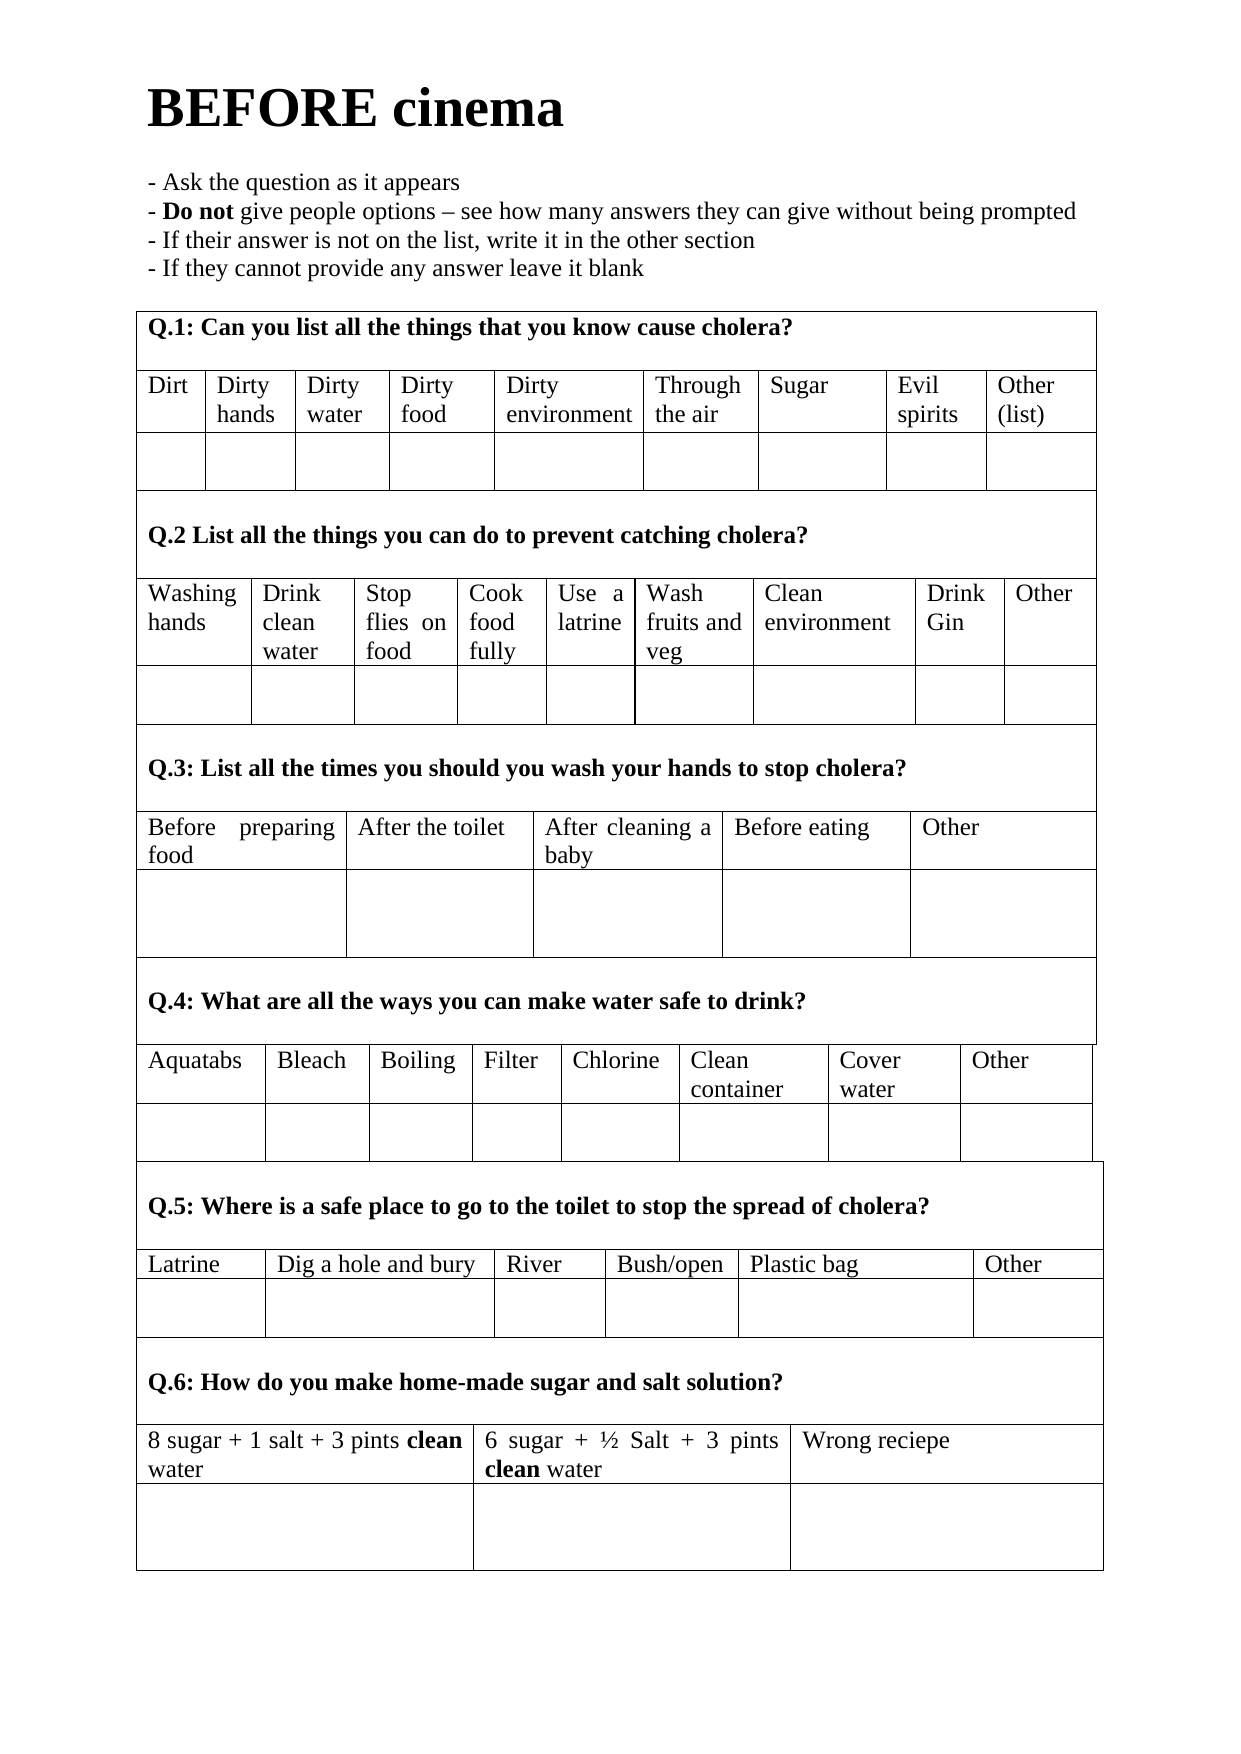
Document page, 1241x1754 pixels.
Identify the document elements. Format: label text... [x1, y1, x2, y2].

text - If their answer is not on the list, write it in the other section [148, 225, 1093, 253]
table_cell After cleaning a baby [534, 812, 722, 869]
table_cell Cook food fully [458, 579, 546, 665]
table_cell [206, 433, 295, 490]
table_cell Before eating [723, 812, 910, 869]
table_cell [370, 1104, 472, 1161]
table_cell Bush/open [606, 1250, 738, 1278]
table_cell Q.5: Where is a safe place to go to the toilet to stop the spread of cholera? [137, 1162, 1103, 1248]
table_cell [137, 1279, 265, 1337]
table_cell [759, 433, 886, 490]
table_cell River [495, 1250, 605, 1278]
table_cell Evil spirits [887, 371, 986, 432]
table_cell After the toilet [347, 812, 533, 869]
table_cell [987, 433, 1096, 490]
table_cell Dirt [137, 371, 205, 432]
table_cell [347, 870, 533, 957]
table_cell Wash fruits and veg [636, 579, 753, 665]
text - If they cannot provide any answer leave it blank [148, 253, 1093, 282]
table_cell [1005, 666, 1096, 723]
table_cell [754, 666, 915, 723]
table_cell [296, 433, 389, 490]
table_cell Other [974, 1250, 1103, 1278]
table_cell 6 sugar + ½ Salt + 3 pints clean water [474, 1425, 790, 1483]
table_cell Plastic bag [739, 1250, 973, 1278]
table_cell [137, 433, 205, 490]
table_cell Sugar [759, 371, 886, 432]
table_cell 8 sugar + 1 salt + 3 pints clean water [137, 1425, 473, 1483]
table_cell [390, 433, 494, 490]
table_cell Latrine [137, 1250, 265, 1278]
table_cell [636, 666, 753, 723]
table_cell [474, 1484, 790, 1570]
table_cell Filter [473, 1045, 561, 1103]
text - Ask the question as it appears [148, 167, 1093, 196]
table_cell [887, 433, 986, 490]
table_cell [495, 433, 643, 490]
table_cell Before preparing food [137, 812, 346, 869]
table_cell Wrong reciepe [791, 1425, 1103, 1483]
table_cell [355, 666, 457, 723]
table_cell Dirty food [390, 371, 494, 432]
table_cell [547, 666, 634, 723]
table_cell Clean container [680, 1045, 828, 1103]
table_header Q.1: Can you list all the things that you know cause cholera? [137, 312, 1096, 369]
table_cell [458, 666, 546, 723]
table_cell Other (list) [987, 371, 1096, 432]
table_cell Bleach [266, 1045, 369, 1103]
table_cell Clean environment [754, 579, 915, 665]
table_cell [829, 1104, 960, 1161]
table_cell [961, 1104, 1092, 1161]
table_cell [266, 1104, 369, 1161]
table_cell Q.3: List all the times you should you wash your hands to stop cholera? [137, 725, 1096, 811]
table_cell [562, 1104, 679, 1161]
table_cell Washing hands [137, 579, 251, 665]
table_cell Other [911, 812, 1096, 869]
table_cell [137, 1104, 265, 1161]
table_cell Other [1005, 579, 1096, 665]
table_cell [723, 870, 910, 957]
table_cell [916, 666, 1004, 723]
table_cell Chlorine [562, 1045, 679, 1103]
table_cell [680, 1104, 828, 1161]
table_cell Dig a hole and bury [266, 1250, 494, 1278]
table_cell Drink clean water [252, 579, 354, 665]
table_cell Q.4: What are all the ways you can make water safe to drink? [137, 958, 1096, 1044]
table_cell [266, 1279, 494, 1337]
table_cell Dirty environment [495, 371, 643, 432]
table_cell [137, 666, 251, 723]
table_cell [974, 1279, 1103, 1337]
table_cell [252, 666, 354, 723]
table_cell Dirty hands [206, 371, 295, 432]
table_cell [791, 1484, 1103, 1570]
table_cell Use a latrine [547, 579, 634, 665]
table_cell [911, 870, 1096, 957]
table_cell Stop flies on food [355, 579, 457, 665]
table_cell Q.2 List all the things you can do to prevent catching cholera? [137, 491, 1096, 577]
table_cell Q.6: How do you make home-made sugar and salt solution? [137, 1338, 1103, 1424]
table_cell Through the air [644, 371, 758, 432]
table_cell [644, 433, 758, 490]
table_cell Aquatabs [137, 1045, 265, 1103]
table_cell [495, 1279, 605, 1337]
table_cell Dirty water [296, 371, 389, 432]
table_cell Drink Gin [916, 579, 1004, 665]
table_cell [739, 1279, 973, 1337]
table_cell [137, 870, 346, 957]
table_cell [534, 870, 722, 957]
text - Do not give people options – see how many answers they can give without being prompted [148, 196, 1093, 225]
table_cell Boiling [370, 1045, 472, 1103]
table_cell [606, 1279, 738, 1337]
table_cell Cover water [829, 1045, 960, 1103]
table_cell Other [961, 1045, 1092, 1103]
table_cell [473, 1104, 561, 1161]
table_cell [137, 1484, 473, 1570]
